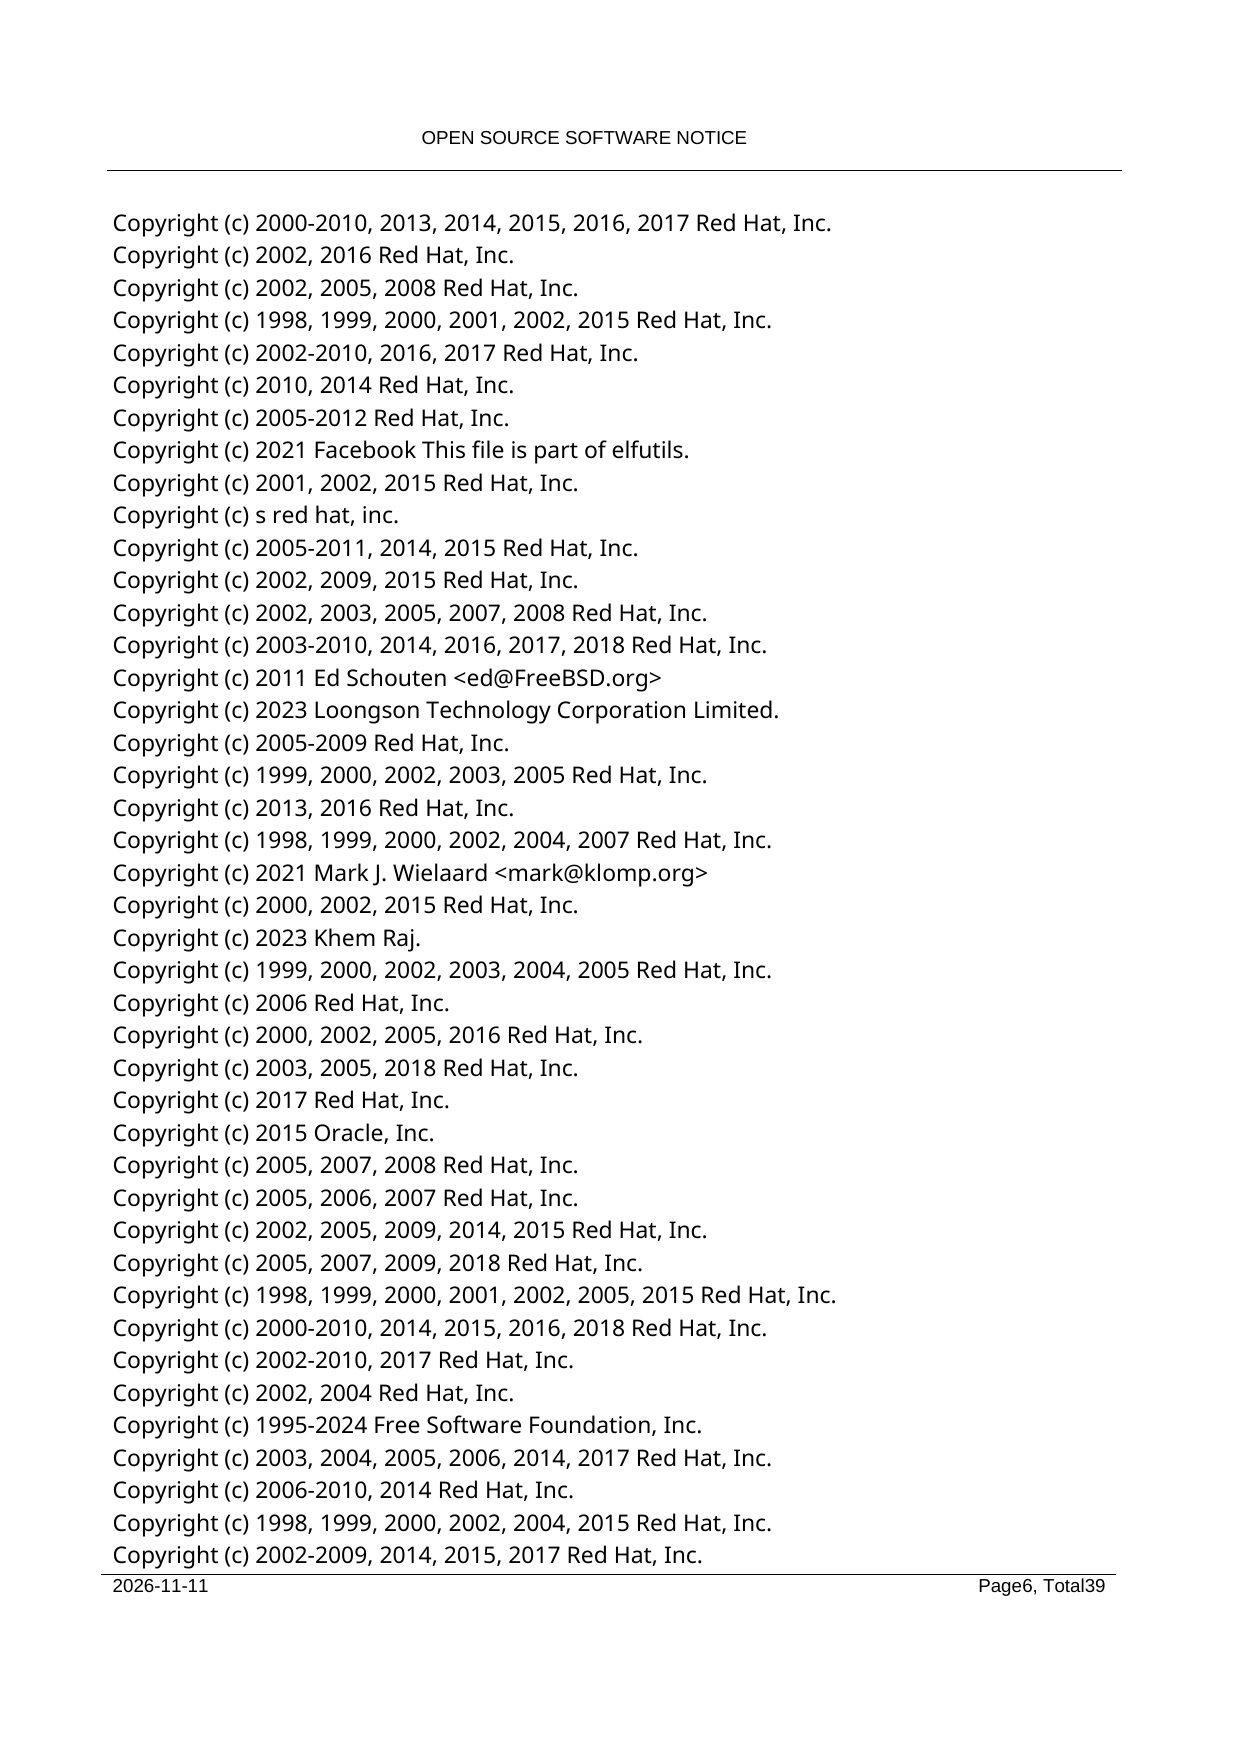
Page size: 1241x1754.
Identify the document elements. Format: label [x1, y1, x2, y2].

text [112, 206, 1128, 1571]
